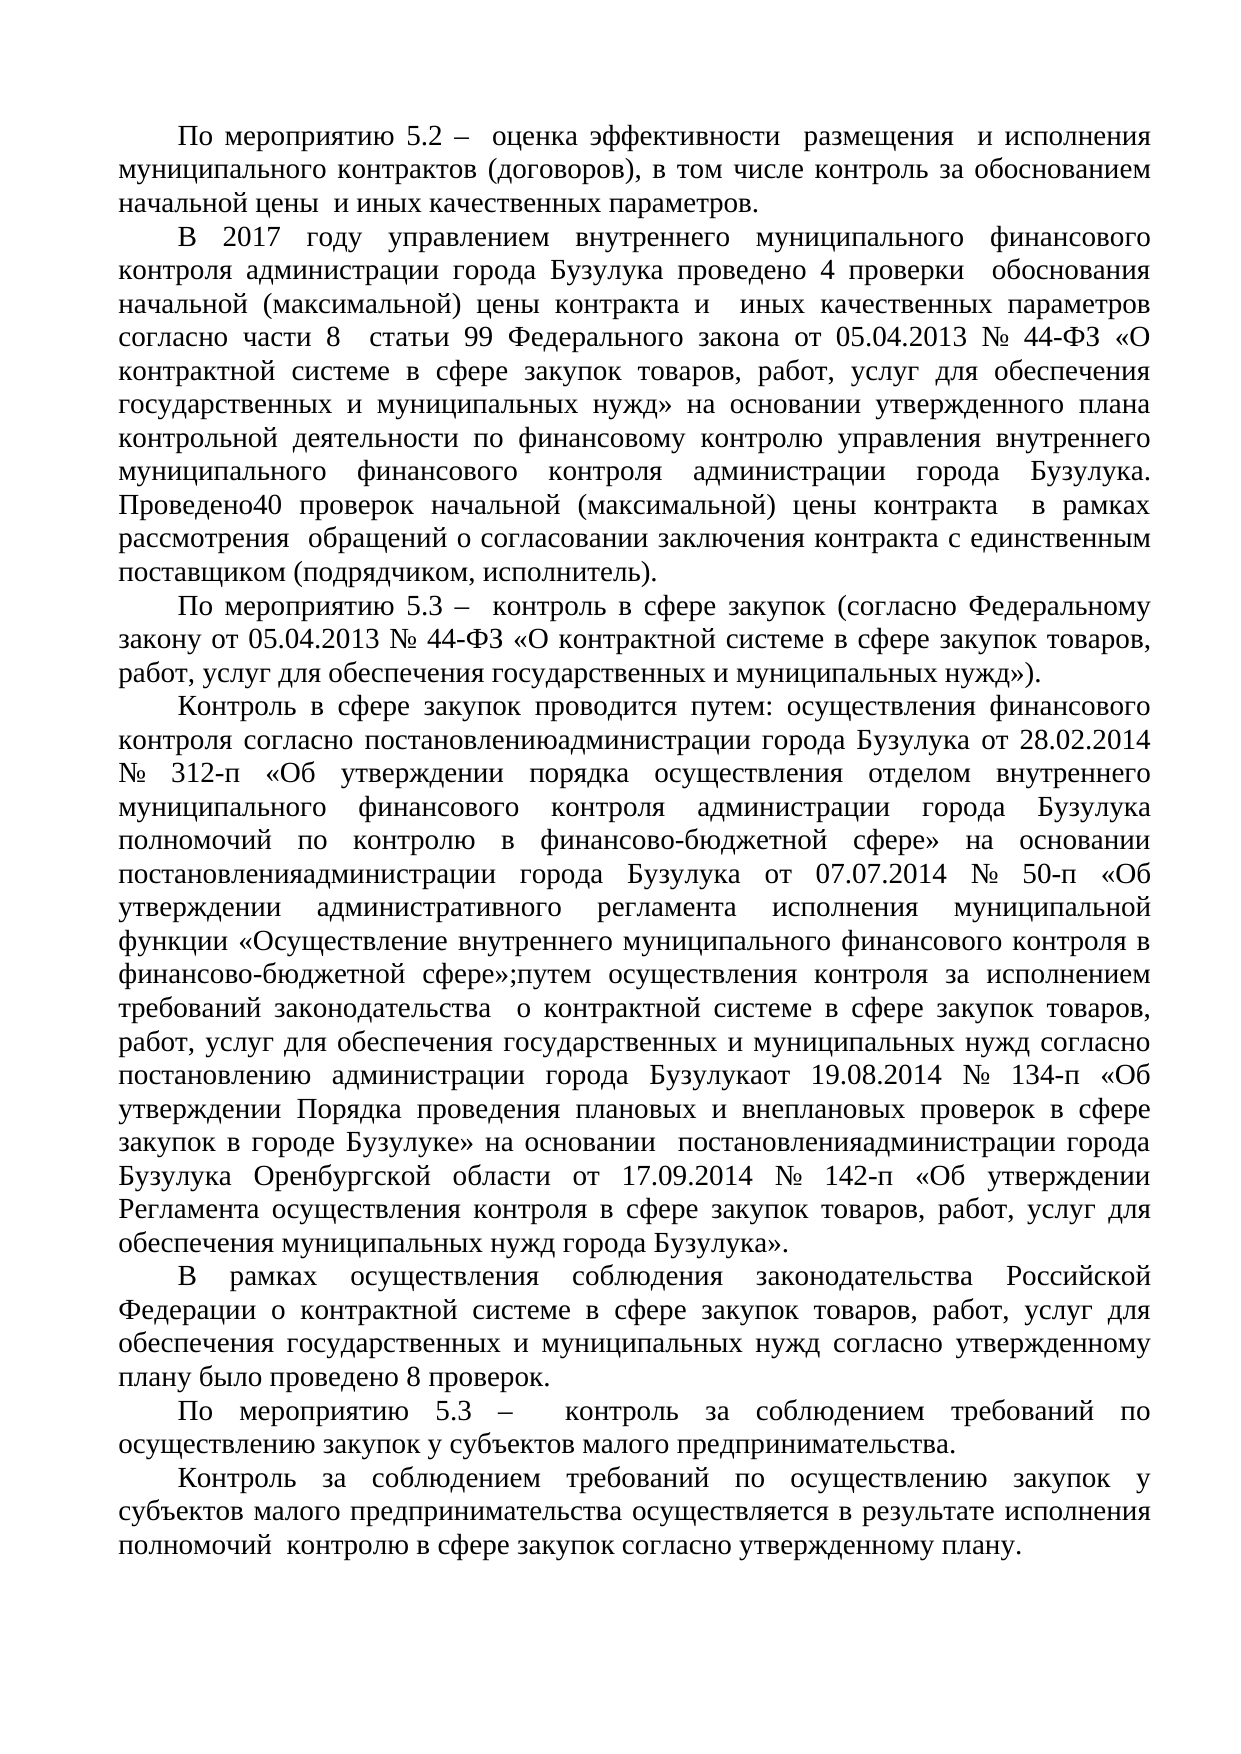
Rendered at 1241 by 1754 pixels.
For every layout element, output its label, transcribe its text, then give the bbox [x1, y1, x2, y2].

text В рамках осуществления соблюдения законодательства Российской Федерации о контрактной системе в сфере закупок товаров, работ, услуг для обеспечения государственных и муниципальных нужд согласно утвержденному плану было проведено 8 проверок. [118, 1258, 1152, 1393]
text По мероприятию 5.3 – контроль за соблюдением требований по осуществлению закупок у субъектов малого предпринимательства. [118, 1393, 1152, 1460]
text Контроль в сфере закупок проводится путем: осуществления финансового контроля согласно постановлениюадминистрации города Бузулука от 28.02.2014 № 312-п «Об утверждении порядка осуществления отделом внутреннего муниципального финансового контроля администрации города Бузулука полномочий по контролю в финансово-бюджетной сфере» на основании постановленияадминистрации города Бузулука от 07.07.2014 № 50-п «Об утверждении административного регламента исполнения муниципальной функции «Осуществление внутреннего муниципального финансового контроля в финансово-бюджетной сфере»;путем осуществления контроля за исполнением требований законодательства о контрактной системе в сфере закупок товаров, работ, услуг для обеспечения государственных и муниципальных нужд согласно постановлению администрации города Бузулукаот 19.08.2014 № 134-п «Об утверждении Порядка проведения плановых и внеплановых проверок в сфере закупок в городе Бузулуке» на основании постановленияадминистрации города Бузулука Оренбургской области от 17.09.2014 № 142-п «Об утверждении Регламента осуществления контроля в сфере закупок товаров, работ, услуг для обеспечения муниципальных нужд города Бузулука». [118, 688, 1152, 1258]
text Контроль за соблюдением требований по осуществлению закупок у субъектов малого предпринимательства осуществляется в результате исполнения полномочий контролю в сфере закупок согласно утвержденному плану. [118, 1460, 1152, 1560]
text По мероприятию 5.3 – контроль в сфере закупок (согласно Федеральному закону от 05.04.2013 № 44-ФЗ «О контрактной системе в сфере закупок товаров, работ, услуг для обеспечения государственных и муниципальных нужд»). [118, 588, 1152, 688]
text В 2017 году управлением внутреннего муниципального финансового контроля администрации города Бузулука проведено 4 проверки обоснования начальной (максимальной) цены контракта и иных качественных параметров согласно части 8 статьи 99 Федерального закона от 05.04.2013 № 44-ФЗ «О контрактной системе в сфере закупок товаров, работ, услуг для обеспечения государственных и муниципальных нужд» на основании утвержденного плана контрольной деятельности по финансовому контролю управления внутреннего муниципального финансового контроля администрации города Бузулука. Проведено40 проверок начальной (максимальной) цены контракта в рамках рассмотрения обращений о согласовании заключения контракта с единственным поставщиком (подрядчиком, исполнитель). [118, 219, 1152, 588]
text По мероприятию 5.2 – оценка эффективности размещения и исполнения муниципального контрактов (договоров), в том числе контроль за обоснованием начальной цены и иных качественных параметров. [118, 118, 1152, 219]
